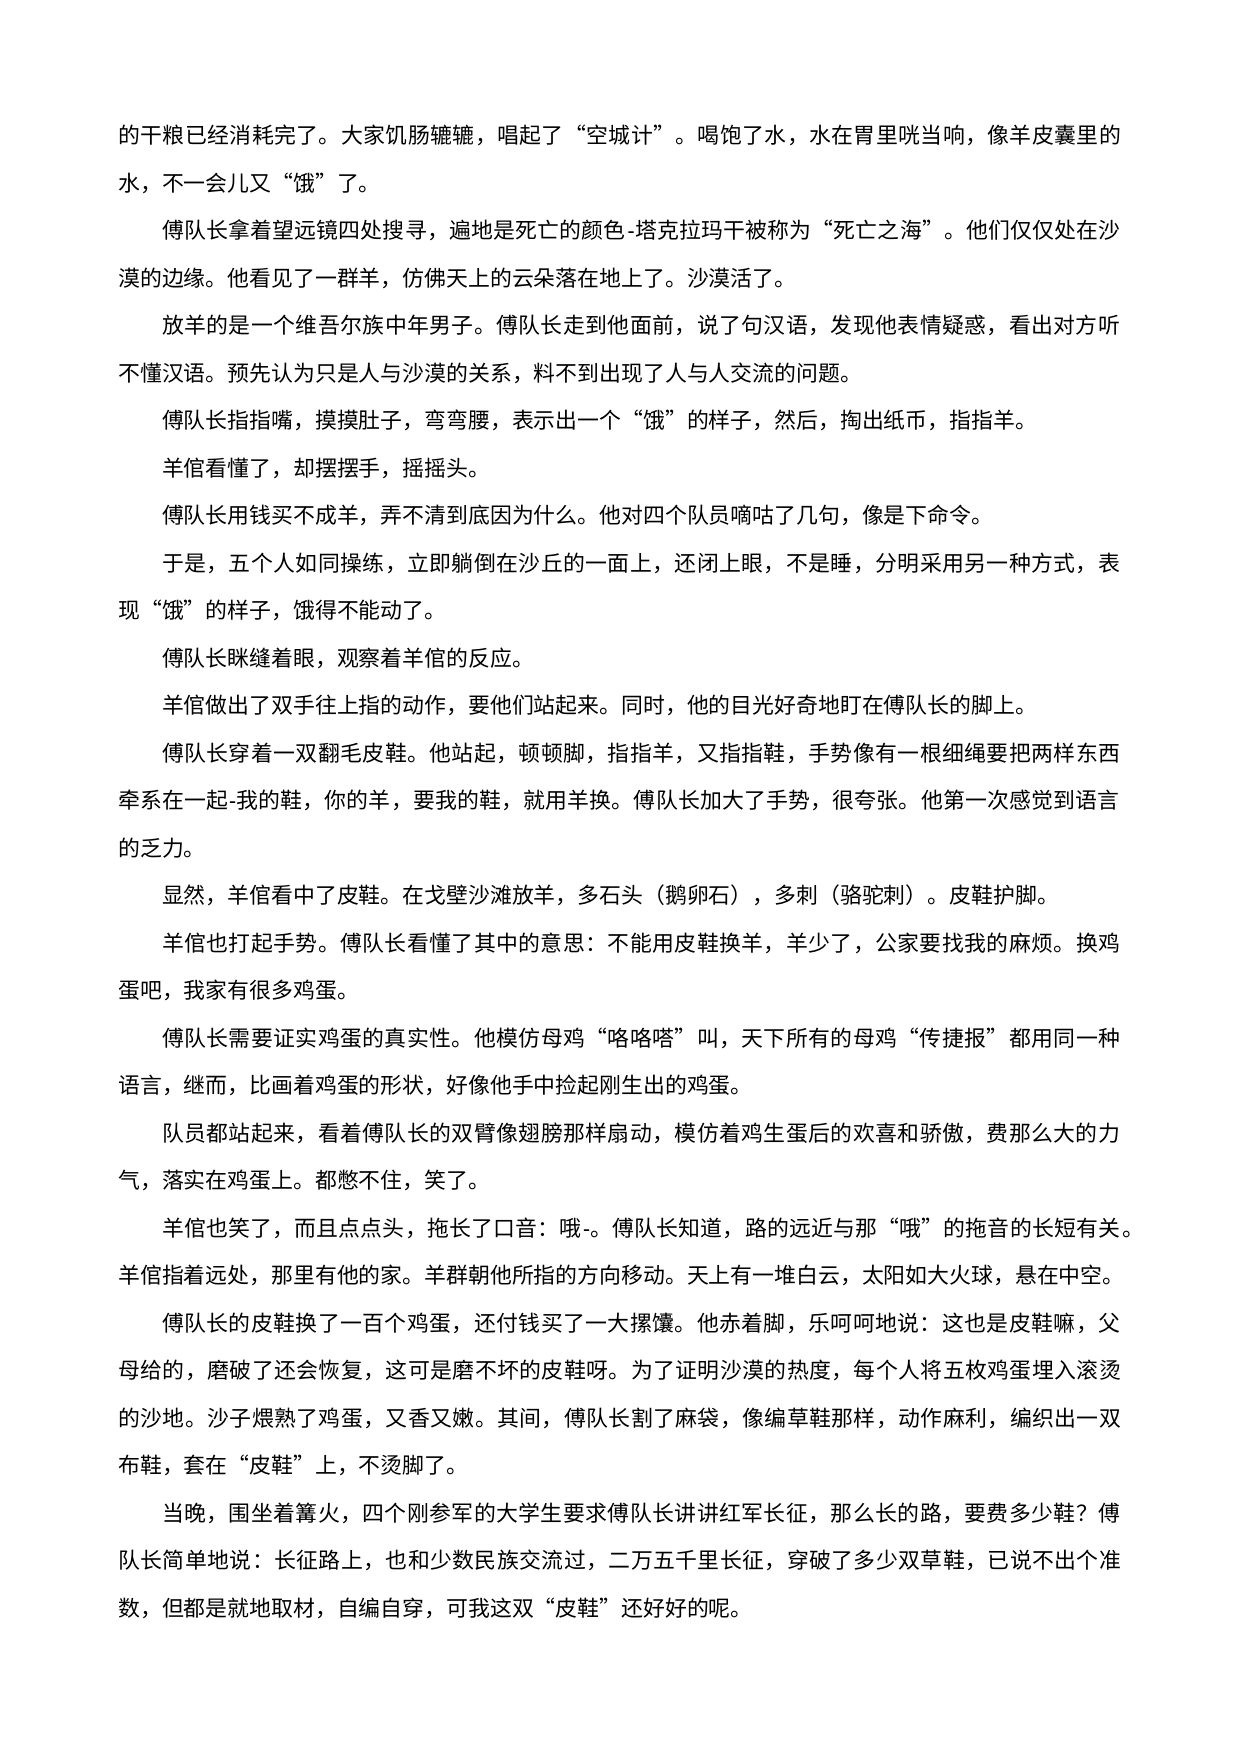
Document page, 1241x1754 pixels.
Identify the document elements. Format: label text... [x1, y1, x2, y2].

text 傅队长指指嘴，摸摸肚子，弯弯腰，表示出一个“饿”的样子，然后，掏出纸币，指指羊。 [118, 403, 1122, 435]
text 羊倌也打起手势。傅队长看懂了其中的意思：不能用皮鞋换羊，羊少了，公家要找我的麻烦。换鸡蛋吧，我家有很多鸡蛋。 [118, 926, 1122, 1005]
text 傅队长眯缝着眼，观察着羊倌的反应。 [118, 641, 1122, 672]
text 傅队长拿着望远镜四处搜寻，遍地是死亡的颜色-塔克拉玛干被称为“死亡之海”。他们仅仅处在沙漠的边缘。他看见了一群羊，仿佛天上的云朵落在地上了。沙漠活了。 [118, 213, 1122, 292]
text 傅队长穿着一双翻毛皮鞋。他站起，顿顿脚，指指羊，又指指鞋，手势像有一根细绳要把两样东西牵系在一起-我的鞋，你的羊，要我的鞋，就用羊换。傅队长加大了手势，很夸张。他第一次感觉到语言的乏力。 [118, 736, 1122, 862]
text 傅队长需要证实鸡蛋的真实性。他模仿母鸡“咯咯嗒”叫，天下所有的母鸡“传捷报”都用同一种语言，继而，比画着鸡蛋的形状，好像他手中捡起刚生出的鸡蛋。 [118, 1021, 1122, 1100]
text 傅队长用钱买不成羊，弄不清到底因为什么。他对四个队员嘀咕了几句，像是下命令。 [118, 498, 1122, 530]
text 队员都站起来，看着傅队长的双臂像翅膀那样扇动，模仿着鸡生蛋后的欢喜和骄傲，费那么大的力气，落实在鸡蛋上。都憋不住，笑了。 [118, 1116, 1122, 1195]
text 羊倌做出了双手往上指的动作，要他们站起来。同时，他的目光好奇地盯在傅队长的脚上。 [118, 688, 1122, 720]
text 当晚，围坐着篝火，四个刚参军的大学生要求傅队长讲讲红军长征，那么长的路，要费多少鞋？傅队长简单地说：长征路上，也和少数民族交流过，二万五千里长征，穿破了多少双草鞋，已说不出个准数，但都是就地取材，自编自穿，可我这双“皮鞋”还好好的呢。 [118, 1496, 1122, 1623]
text 羊倌看懂了，却摆摆手，摇摇头。 [118, 451, 1122, 482]
text 傅队长的皮鞋换了一百个鸡蛋，还付钱买了一大摞馕。他赤着脚，乐呵呵地说：这也是皮鞋嘛，父母给的，磨破了还会恢复，这可是磨不坏的皮鞋呀。为了证明沙漠的热度，每个人将五枚鸡蛋埋入滚烫的沙地。沙子煨熟了鸡蛋，又香又嫩。其间，傅队长割了麻袋，像编草鞋那样，动作麻利，编织出一双布鞋，套在“皮鞋”上，不烫脚了。 [118, 1306, 1122, 1480]
text 羊倌也笑了，而且点点头，拖长了口音：哦-。傅队长知道，路的远近与那“哦”的拖音的长短有关。羊倌指着远处，那里有他的家。羊群朝他所指的方向移动。天上有一堆白云，太阳如大火球，悬在中空。 [118, 1211, 1122, 1290]
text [118, 118, 1122, 197]
text 放羊的是一个维吾尔族中年男子。傅队长走到他面前，说了句汉语，发现他表情疑惑，看出对方听不懂汉语。预先认为只是人与沙漠的关系，料不到出现了人与人交流的问题。 [118, 308, 1122, 387]
text 显然，羊倌看中了皮鞋。在戈壁沙滩放羊，多石头（鹅卵石），多刺（骆驼刺）。皮鞋护脚。 [118, 878, 1122, 910]
text 于是，五个人如同操练，立即躺倒在沙丘的一面上，还闭上眼，不是睡，分明采用另一种方式，表现“饿”的样子，饿得不能动了。 [118, 546, 1122, 625]
